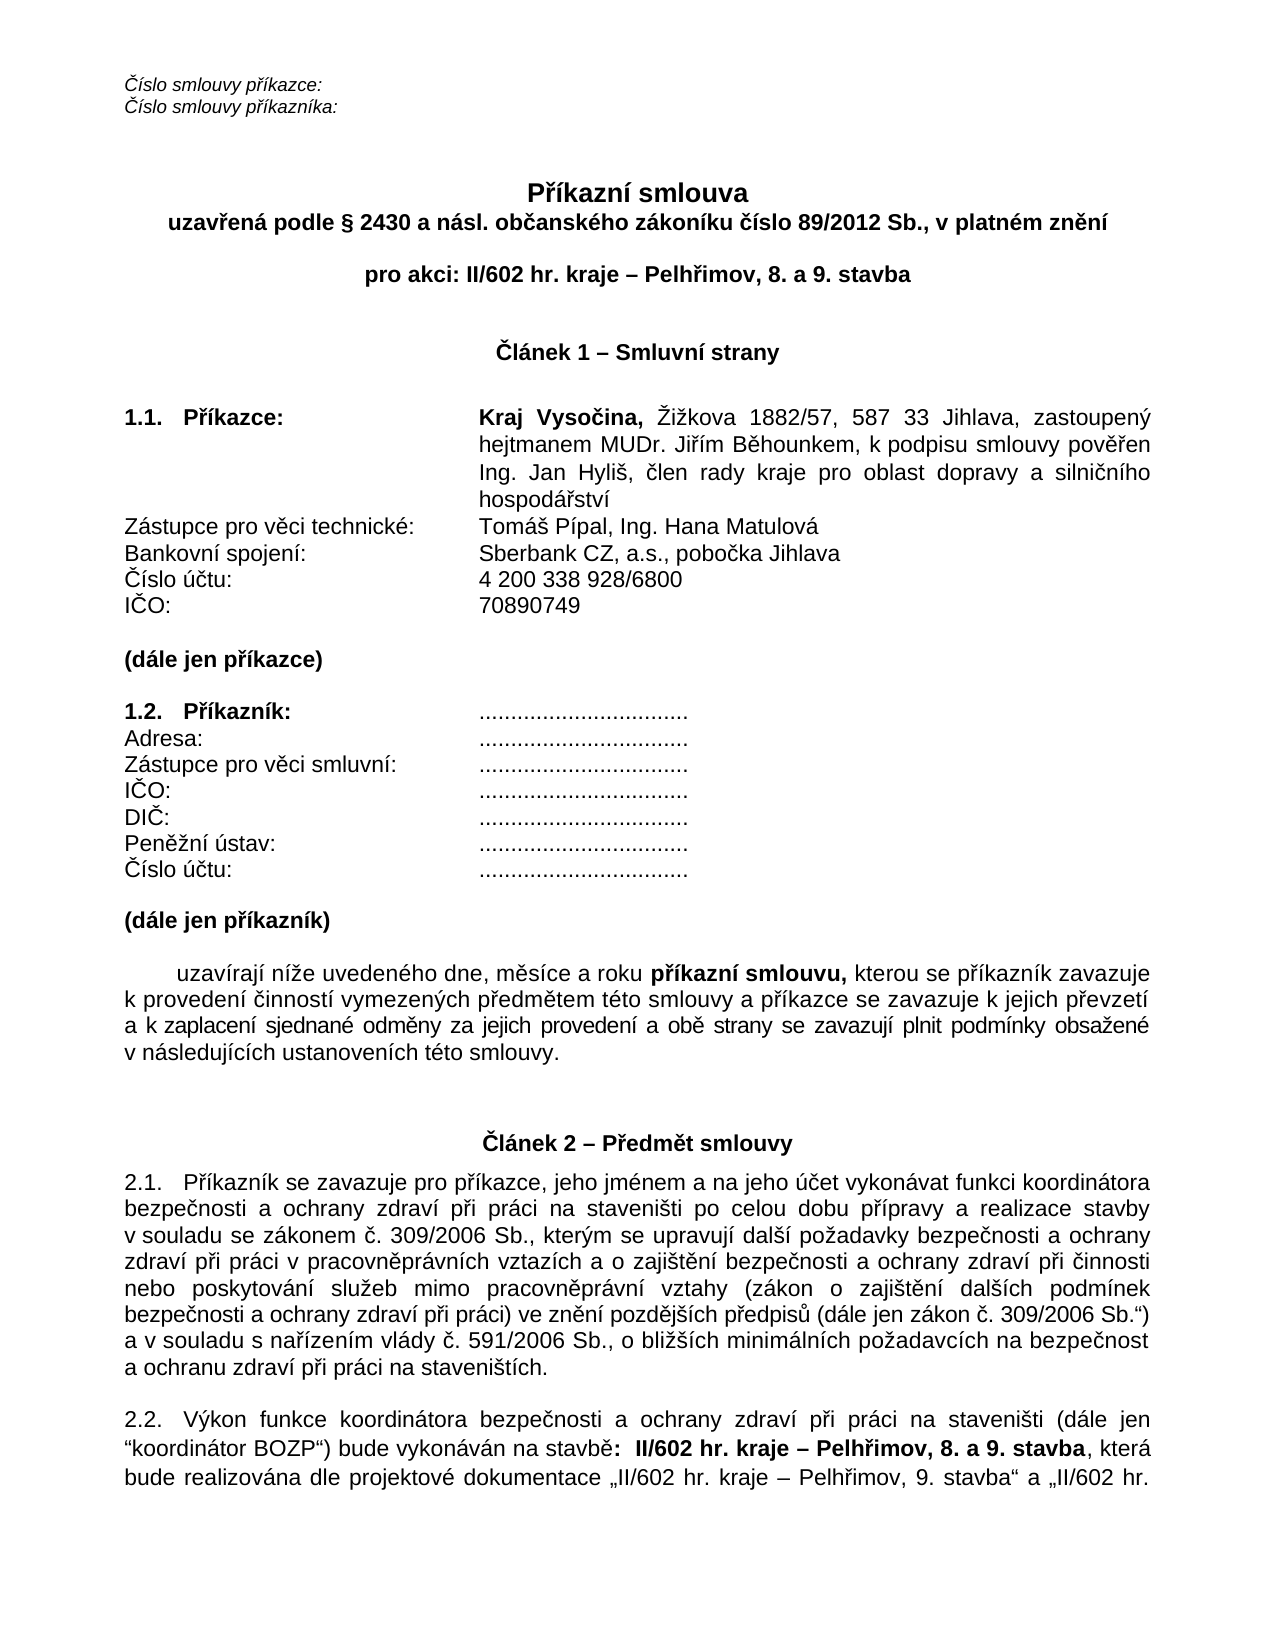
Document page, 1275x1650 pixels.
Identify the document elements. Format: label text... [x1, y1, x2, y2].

text uzavřená podle § 2430 a násl. občanského zákoníku číslo 89/2012 Sb., v platném znění [124, 208, 1151, 235]
text DIČ: ................................. [124, 804, 1151, 830]
text (dále jen příkazce) [124, 646, 1151, 672]
list Příkazník: ................................. [124, 698, 1151, 725]
text (dále jen příkazník) [124, 907, 1151, 933]
text Článek 2 – Předmět smlouvy [124, 1130, 1151, 1157]
text Článek 1 – Smluvní strany [124, 339, 1151, 365]
text Číslo účtu: 4 200 338 928/6800 [124, 566, 1151, 592]
text pro akci: II/602 hr. kraje – Pelhřimov, 8. a 9. stavba [124, 261, 1151, 287]
list Příkazník se zavazuje pro příkazce, jeho jménem a na jeho účet vykonávat funkci koordinátora bezpečnosti a ochrany zdraví při práci na staveništi po celou dobu přípravy a realizace stavby v souladu se zákonem č. 309/2006 Sb., kterým se upravují další požadavky bezpečnosti a ochrany zdraví při práci v pracovněprávních vztazích a o zajištění bezpečnosti a ochrany zdraví při činnosti nebo poskytování služeb mimo pracovněprávní vztahy (zákon o zajištění dalších podmínek bezpečnosti a ochrany zdraví při práci) ve znění pozdějších předpisů (dále jen zákon č. 309/2006 Sb.“) a v souladu s nařízením vlády č. 591/2006 Sb., o bližších minimálních požadavcích na bezpečnost a ochranu zdraví při práci na staveništích. [124, 1169, 1151, 1380]
text Zástupce pro věci technické: Tomáš Pípal, Ing. Hana Matulová [124, 512, 1151, 539]
text Zástupce pro věci smluvní: ................................. [124, 751, 1151, 777]
text IČO: ................................. [124, 777, 1151, 804]
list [124, 1406, 1151, 1491]
subtitle Číslo účtu: ................................. [124, 856, 1151, 883]
subtitle Peněžní ústav: ................................. [124, 830, 1151, 856]
text IČO: 70890749 [124, 592, 1151, 619]
text uzavírají níže uvedeného dne, měsíce a roku příkazní smlouvu, kterou se příkazník zavazuje k provedení činností vymezených předmětem této smlouvy a příkazce se zavazuje k jejich převzetí a k zaplacení sjednané odměny za jejich provedení a obě strany se zavazují plnit podmínky obsažené v následujících ustanoveních této smlouvy. [124, 959, 1151, 1065]
list Příkazce: Kraj Vysočina, Žižkova 1882/57, 587 33 Jihlava, zastoupený hejtmanem MUDr. Jiřím Běhounkem, k podpisu smlouvy pověřen Ing. Jan Hyliš, člen rady kraje pro oblast dopravy a silničního hospodářství [124, 404, 1151, 512]
text Bankovní spojení: Sberbank CZ, a.s., pobočka Jihlava [124, 539, 1151, 566]
subtitle Příkazní smlouva [124, 177, 1151, 208]
text Adresa: ................................. [124, 725, 1151, 751]
